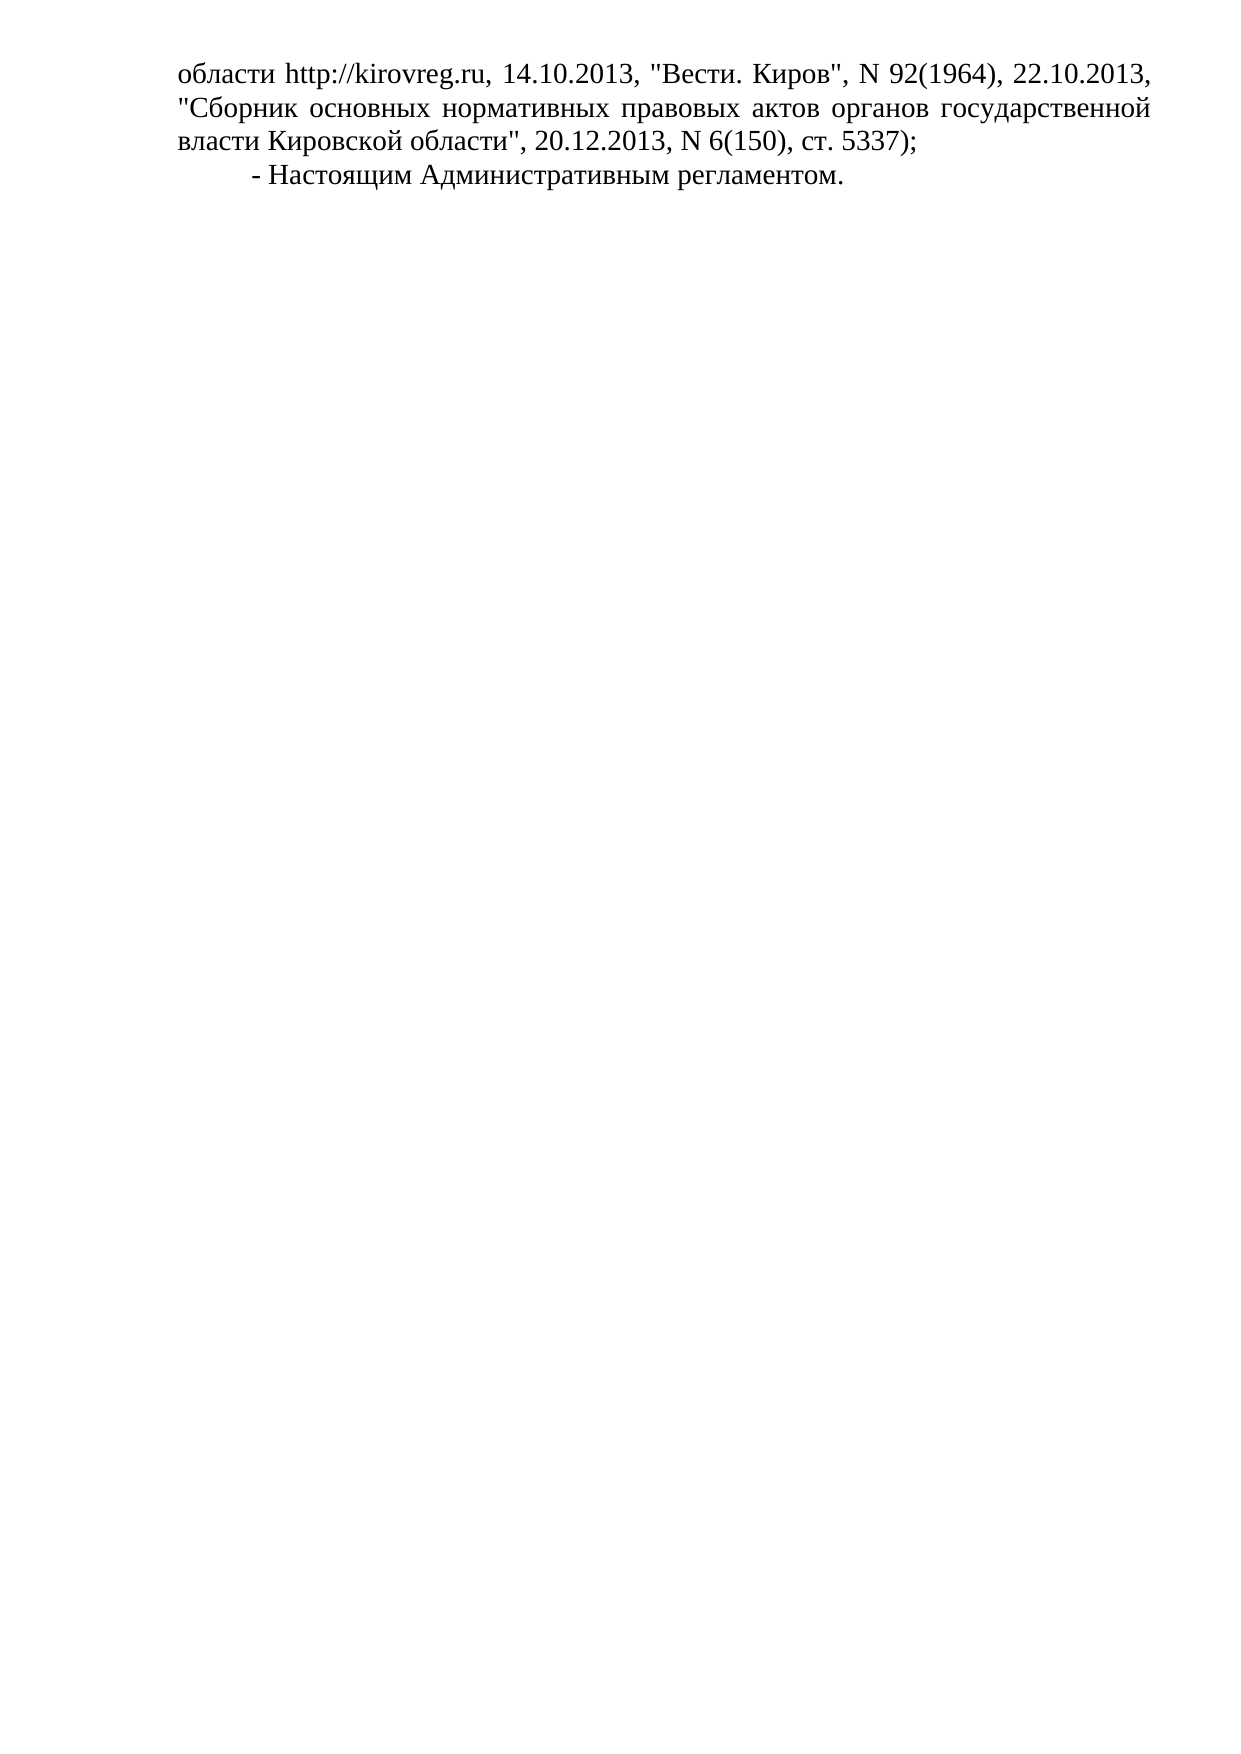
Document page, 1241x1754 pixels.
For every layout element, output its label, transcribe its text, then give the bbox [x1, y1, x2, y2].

text - Настоящим Административным регламентом. [251, 157, 1163, 191]
text области http://kirovreg.ru, 14.10.2013, "Вести. Киров", N 92(1964), 22.10.2013, "Сборник основных нормативных правовых актов органов государственной власти Кировской области", 20.12.2013, N 6(150), ст. 5337); [177, 56, 1152, 157]
